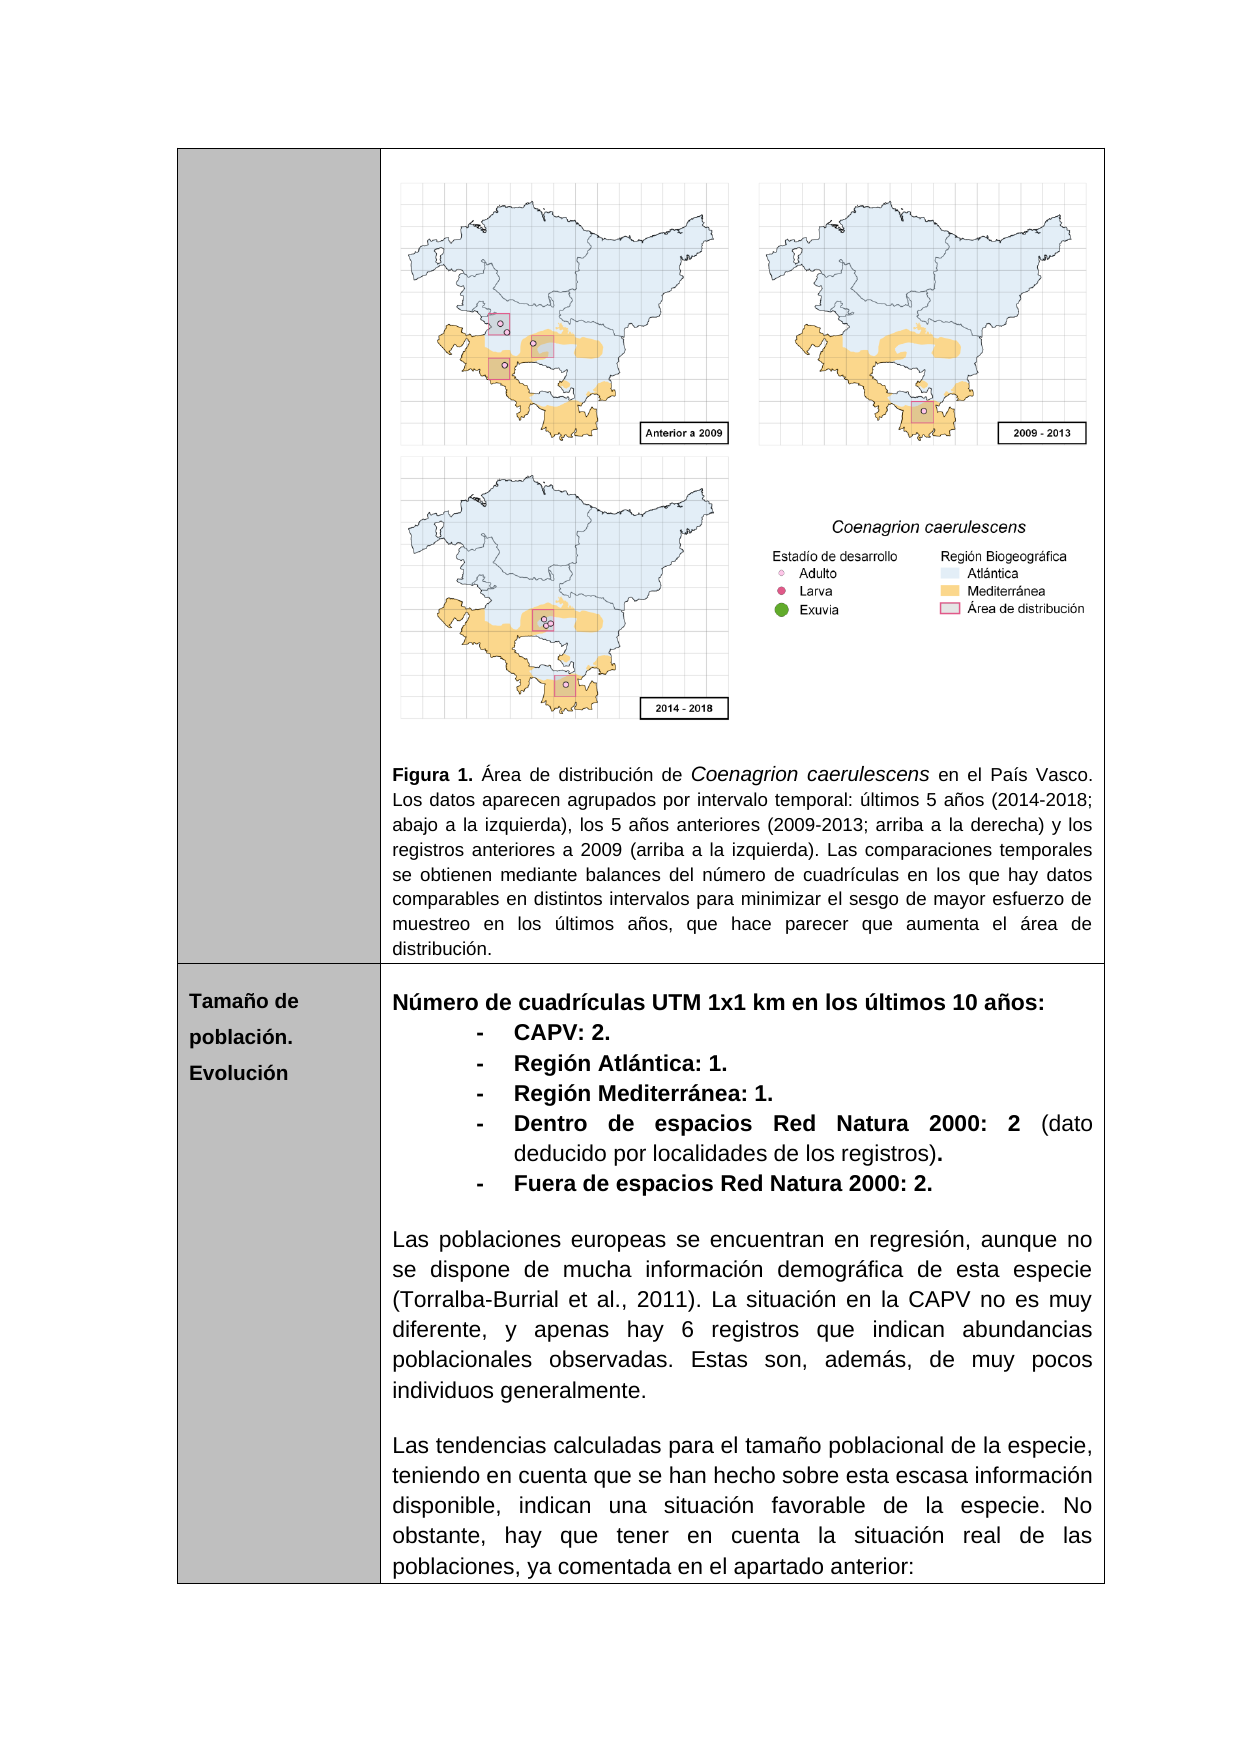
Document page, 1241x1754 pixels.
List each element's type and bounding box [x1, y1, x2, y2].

table_cell [178, 964, 380, 1583]
table_cell [178, 149, 380, 963]
picture [392, 173, 1093, 733]
table_cell [381, 149, 1104, 963]
table_cell [381, 964, 1104, 1583]
